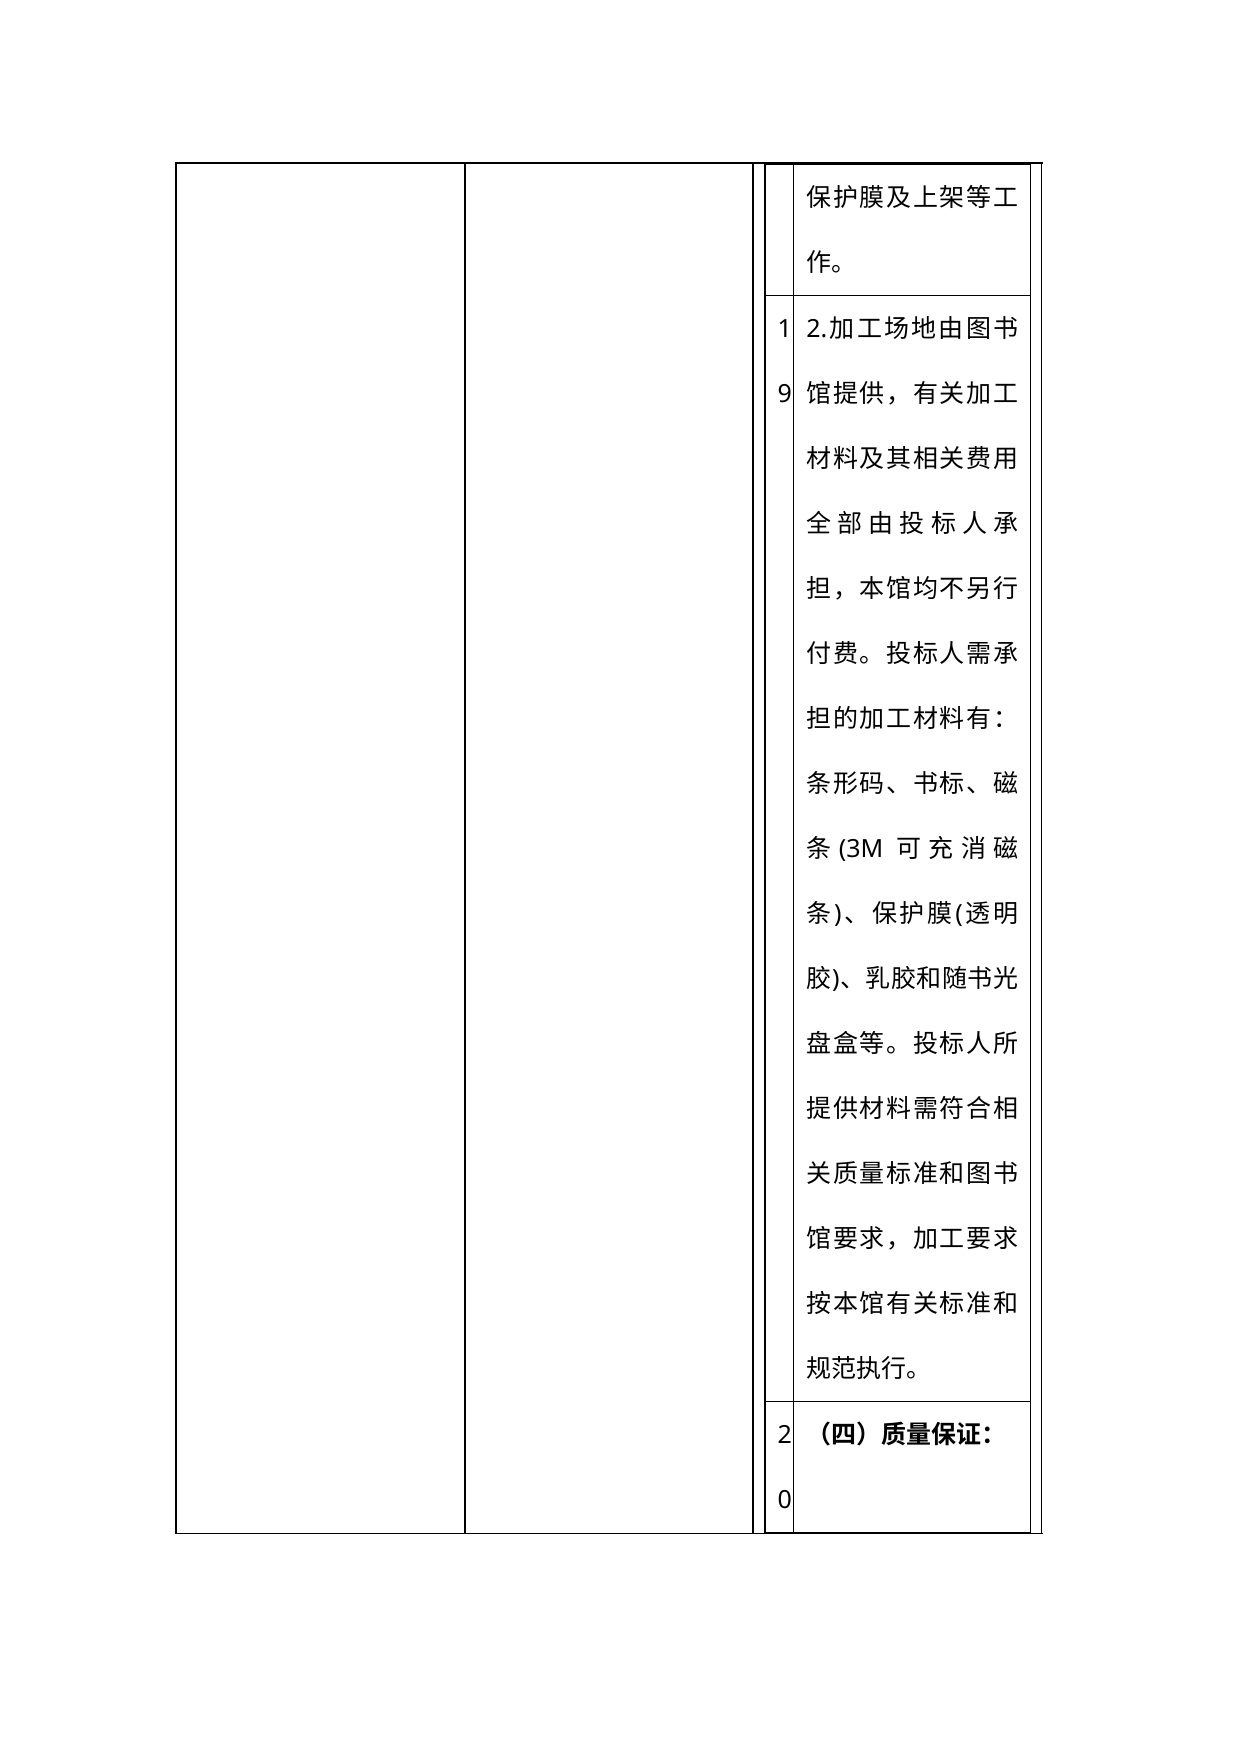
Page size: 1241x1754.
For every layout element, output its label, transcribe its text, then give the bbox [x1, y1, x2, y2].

table_cell [177, 164, 464, 1533]
table_cell [766, 1402, 793, 1532]
table_cell [794, 1402, 1030, 1532]
table_cell [794, 165, 1030, 295]
table_cell 1 [466, 164, 752, 1533]
table_cell [766, 165, 793, 295]
table_cell [754, 164, 764, 1533]
table_cell [1031, 164, 1041, 1533]
table_cell [766, 296, 793, 1401]
table_cell [794, 296, 1030, 1401]
